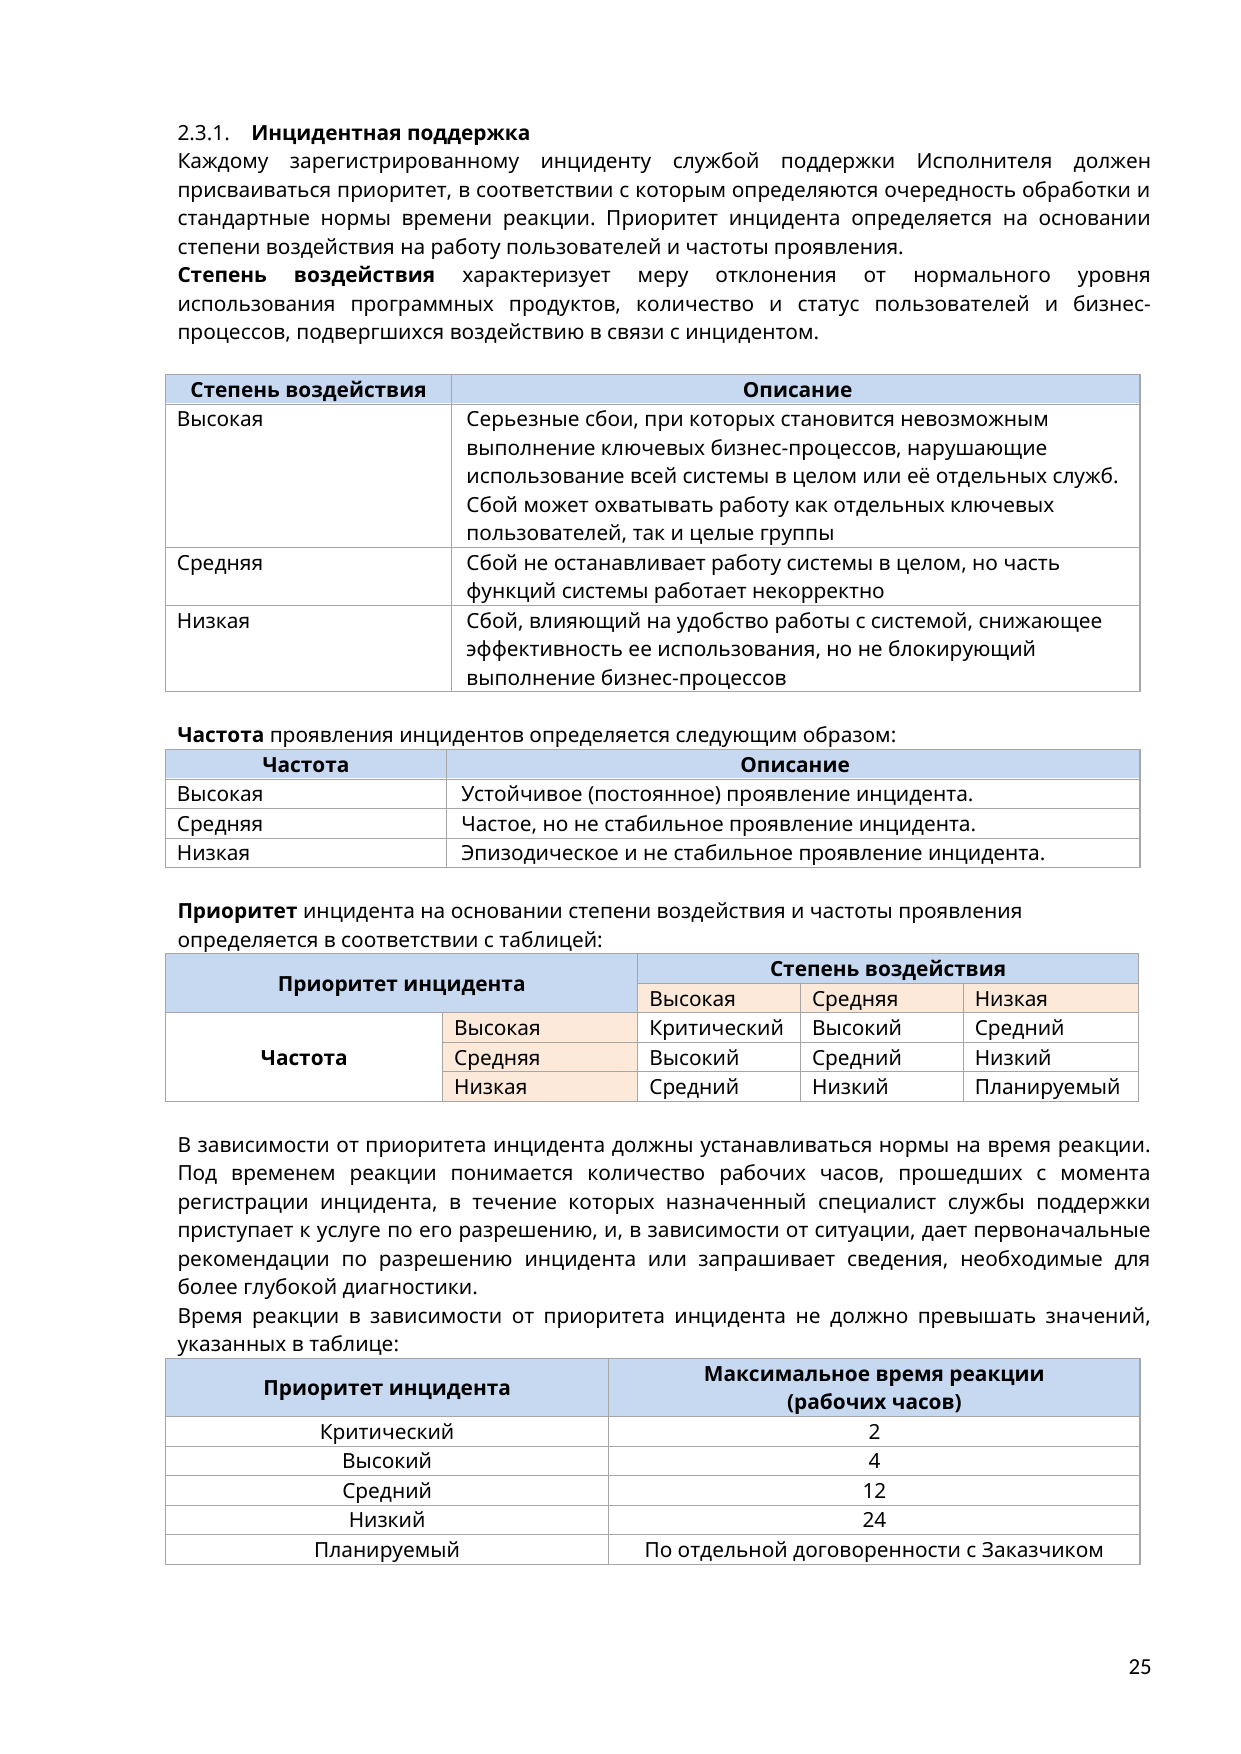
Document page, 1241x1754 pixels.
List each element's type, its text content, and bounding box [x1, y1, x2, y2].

text Каждому зарегистрированному инциденту службой поддержки Исполнителя должен присваиваться приоритет, в соответствии с которым определяются очередность обработки и стандартные нормы времени реакции. Приоритет инцидента определяется на основании степени воздействия на работу пользователей и частоты проявления. [177, 147, 1152, 260]
table_header Частота [166, 750, 446, 778]
table_cell Средняя [166, 548, 451, 605]
text Частота проявления инцидентов определяется следующим образом: [177, 721, 1152, 749]
table_cell Средняя [801, 984, 963, 1012]
table_cell Планируемый [964, 1072, 1138, 1101]
table_cell Высокий [638, 1043, 800, 1071]
table_cell Высокий [801, 1013, 963, 1042]
subtitle Инцидентная поддержка [177, 118, 1152, 147]
table_header Описание [447, 750, 1139, 778]
table_cell Серьезные сбои, при которых становится невозможным выполнение ключевых бизнес-процессов, нарушающие использование всей системы в целом или её отдельных служб. Сбой может охватывать работу как отдельных ключевых пользователей, так и целые группы [452, 405, 1139, 547]
table_header Степень воздействия [166, 375, 451, 403]
table_header Максимальное время реакции (рабочих часов) [609, 1359, 1139, 1416]
table_cell Низкий [166, 1506, 608, 1534]
table_cell Низкий [964, 1043, 1138, 1071]
list Время реакции в зависимости от приоритета инцидента не должно превышать значений, указанных в таблице: [177, 1301, 1152, 1358]
table_cell Критический [166, 1417, 608, 1446]
table_cell Сбой не останавливает работу системы в целом, но часть функций системы работает некорректно [452, 548, 1139, 605]
table_cell По отдельной договоренности с Заказчиком [609, 1535, 1139, 1563]
table_header Описание [452, 375, 1139, 403]
table_cell Средняя [443, 1043, 637, 1071]
table_cell 4 [609, 1447, 1139, 1475]
table_cell Средний [166, 1476, 608, 1504]
table_cell Низкая [964, 984, 1138, 1012]
table_cell Высокая [638, 984, 800, 1012]
table_cell Высокая [166, 780, 446, 808]
text Степень воздействия характеризует меру отклонения от нормального уровня использования программных продуктов, количество и статус пользователей и бизнес-процессов, подвергшихся воздействию в связи с инцидентом. [177, 260, 1152, 346]
table_cell Устойчивое (постоянное) проявление инцидента. [447, 780, 1139, 808]
table_header Приоритет инцидента [166, 954, 637, 1012]
text Приоритет инцидента на основании степени воздействия и частоты проявления определяется в соответствии с таблицей: [177, 896, 1152, 953]
table_cell Средний [801, 1043, 963, 1071]
table_header Приоритет инцидента [166, 1359, 608, 1416]
table_header Степень воздействия [638, 954, 1138, 983]
table_cell Высокая [166, 405, 451, 547]
table_cell Низкая [443, 1072, 637, 1101]
table_cell Частое, но не стабильное проявление инцидента. [447, 809, 1139, 837]
table_cell 12 [609, 1476, 1139, 1504]
table_cell Высокая [443, 1013, 637, 1042]
table_cell Сбой, влияющий на удобство работы с системой, снижающее эффективность ее использования, но не блокирующий выполнение бизнес-процессов [452, 606, 1139, 691]
table_cell Низкий [801, 1072, 963, 1101]
table_cell Эпизодическое и не стабильное проявление инцидента. [447, 839, 1139, 867]
table_cell Критический [638, 1013, 800, 1042]
table_cell 24 [609, 1506, 1139, 1534]
list В зависимости от приоритета инцидента должны устанавливаться нормы на время реакции. Под временем реакции понимается количество рабочих часов, прошедших с момента регистрации инцидента, в течение которых назначенный специалист службы поддержки приступает к услуге по его разрешению, и, в зависимости от ситуации, дает первоначальные рекомендации по разрешению инцидента или запрашивает сведения, необходимые для более глубокой диагностики. [177, 1130, 1152, 1301]
table_cell Планируемый [166, 1535, 608, 1563]
table_cell Средний [964, 1013, 1138, 1042]
table_cell Частота [166, 1013, 442, 1101]
table_cell Низкая [166, 606, 451, 691]
table_cell 2 [609, 1417, 1139, 1446]
table_cell Высокий [166, 1447, 608, 1475]
table_cell Низкая [166, 839, 446, 867]
table_cell Средний [638, 1072, 800, 1101]
table_cell Средняя [166, 809, 446, 837]
